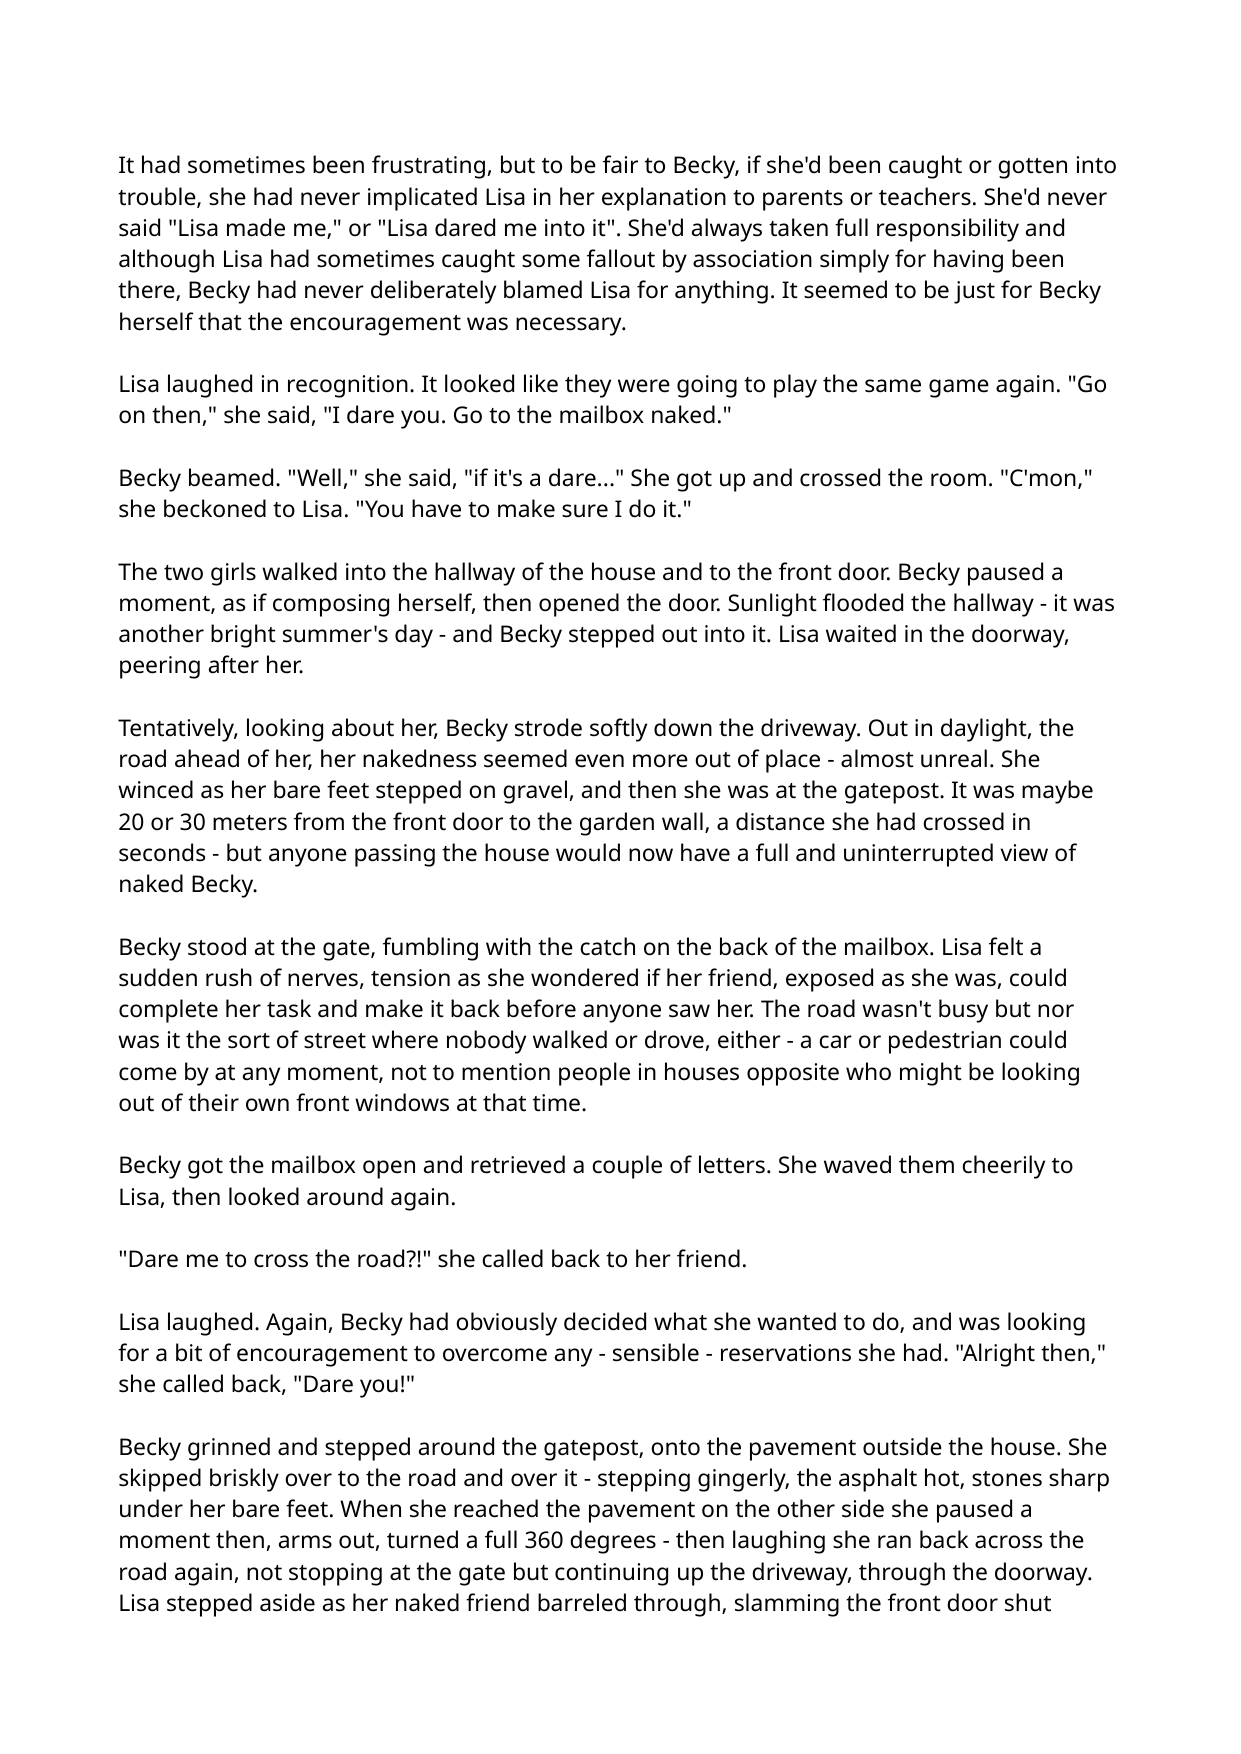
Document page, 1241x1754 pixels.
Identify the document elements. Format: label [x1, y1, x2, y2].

text [118, 118, 1122, 1618]
